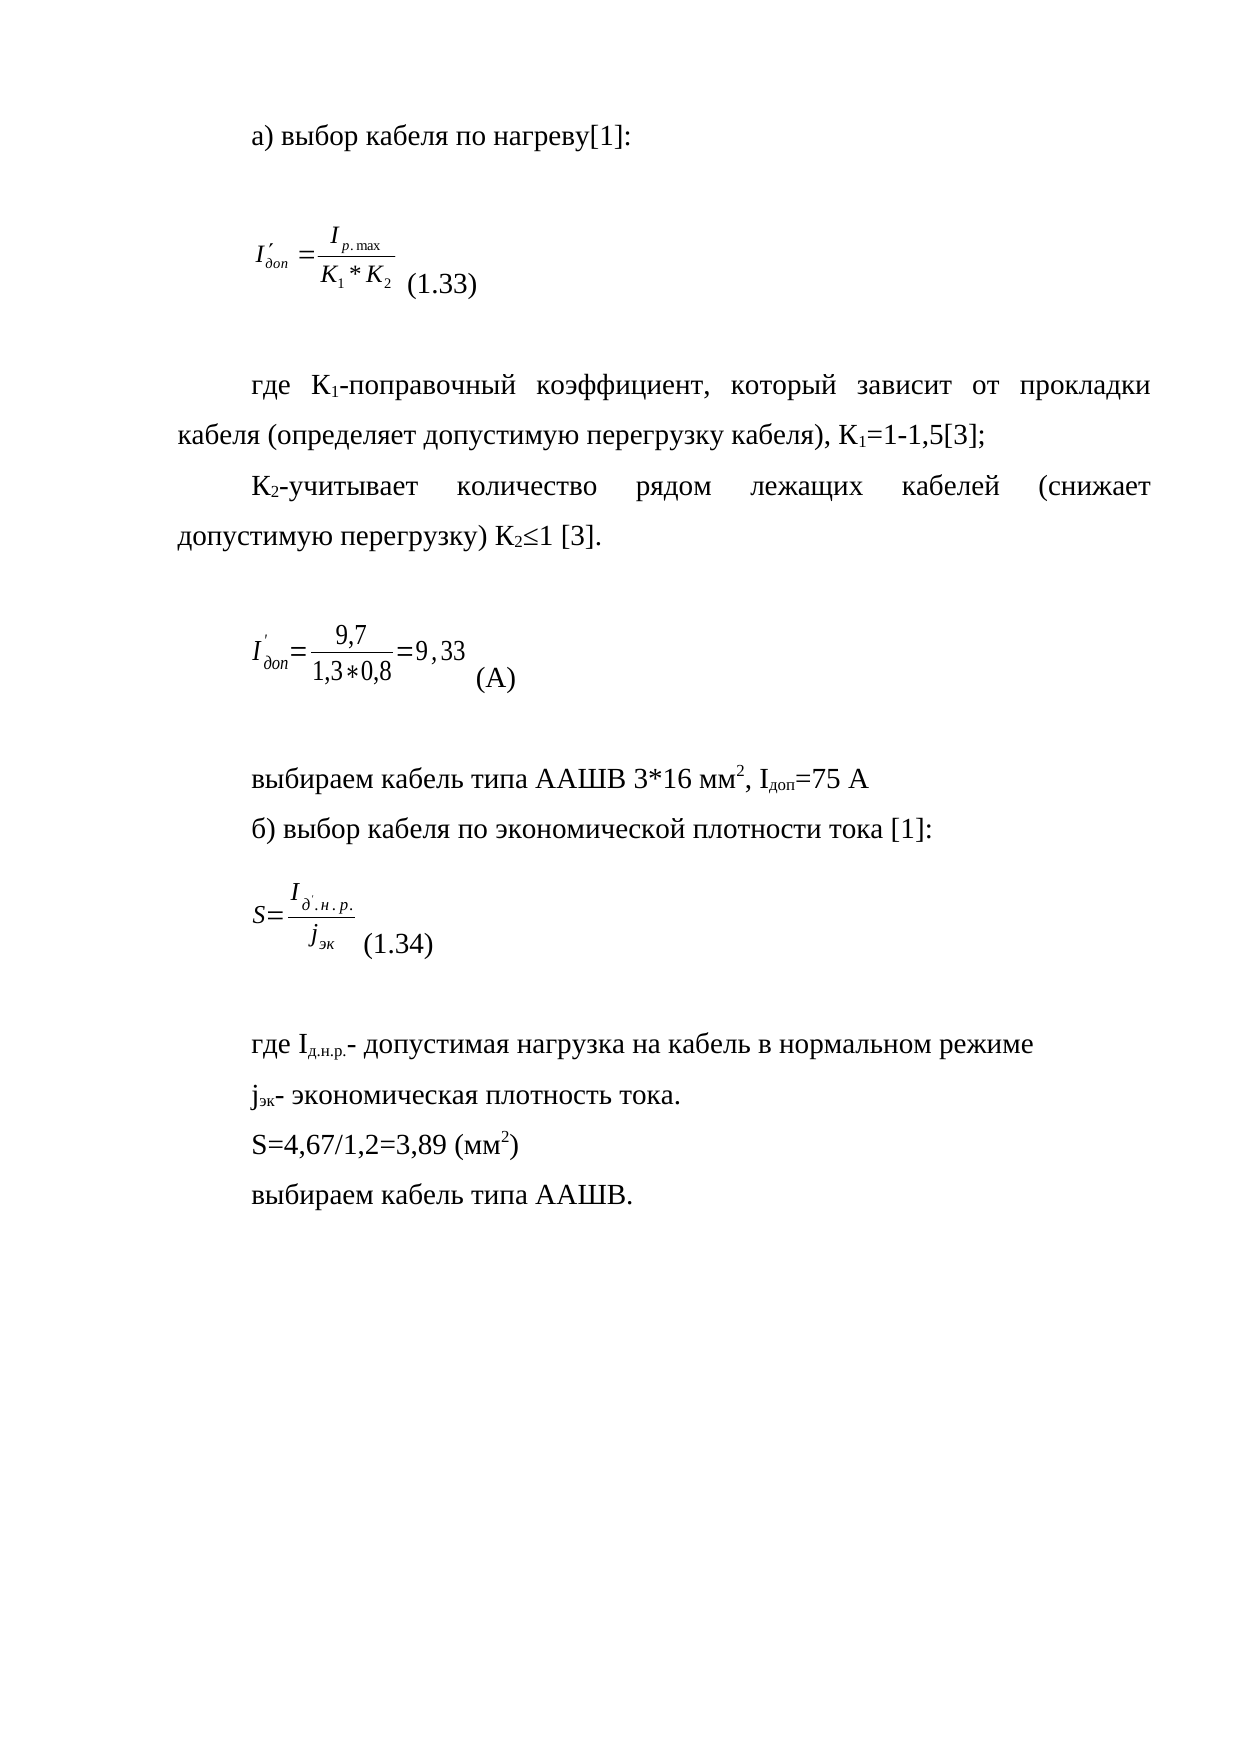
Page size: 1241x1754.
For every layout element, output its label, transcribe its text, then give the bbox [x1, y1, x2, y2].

text jэк- экономическая плотность тока. [177, 1077, 1152, 1110]
text выбираем кабель типа ААШВ 3*16 мм2, Iдоп=75 А [177, 761, 1152, 794]
text б) выбор кабеля по экономической плотности тока [1]: [177, 811, 1152, 845]
text где К1-поправочный коэффициент, который зависит от прокладки кабеля (определяет допустимую перегрузку кабеля), К1=1-1,5[3]; [177, 367, 1152, 451]
text К2-учитывает количество рядом лежащих кабелей (снижает допустимую перегрузку) К2≤1 [3]. [177, 468, 1152, 552]
text выбираем кабель типа ААШВ. [177, 1177, 1152, 1211]
text (1.34) [177, 878, 1152, 959]
text (А) [177, 619, 1152, 694]
text (1.33) [177, 219, 1152, 300]
text S=4,67/1,2=3,89 (мм2) [177, 1127, 1152, 1161]
text а) выбор кабеля по нагреву[1]: [177, 118, 1152, 152]
text где Iд.н.р.- допустимая нагрузка на кабель в нормальном режиме [177, 1027, 1152, 1060]
